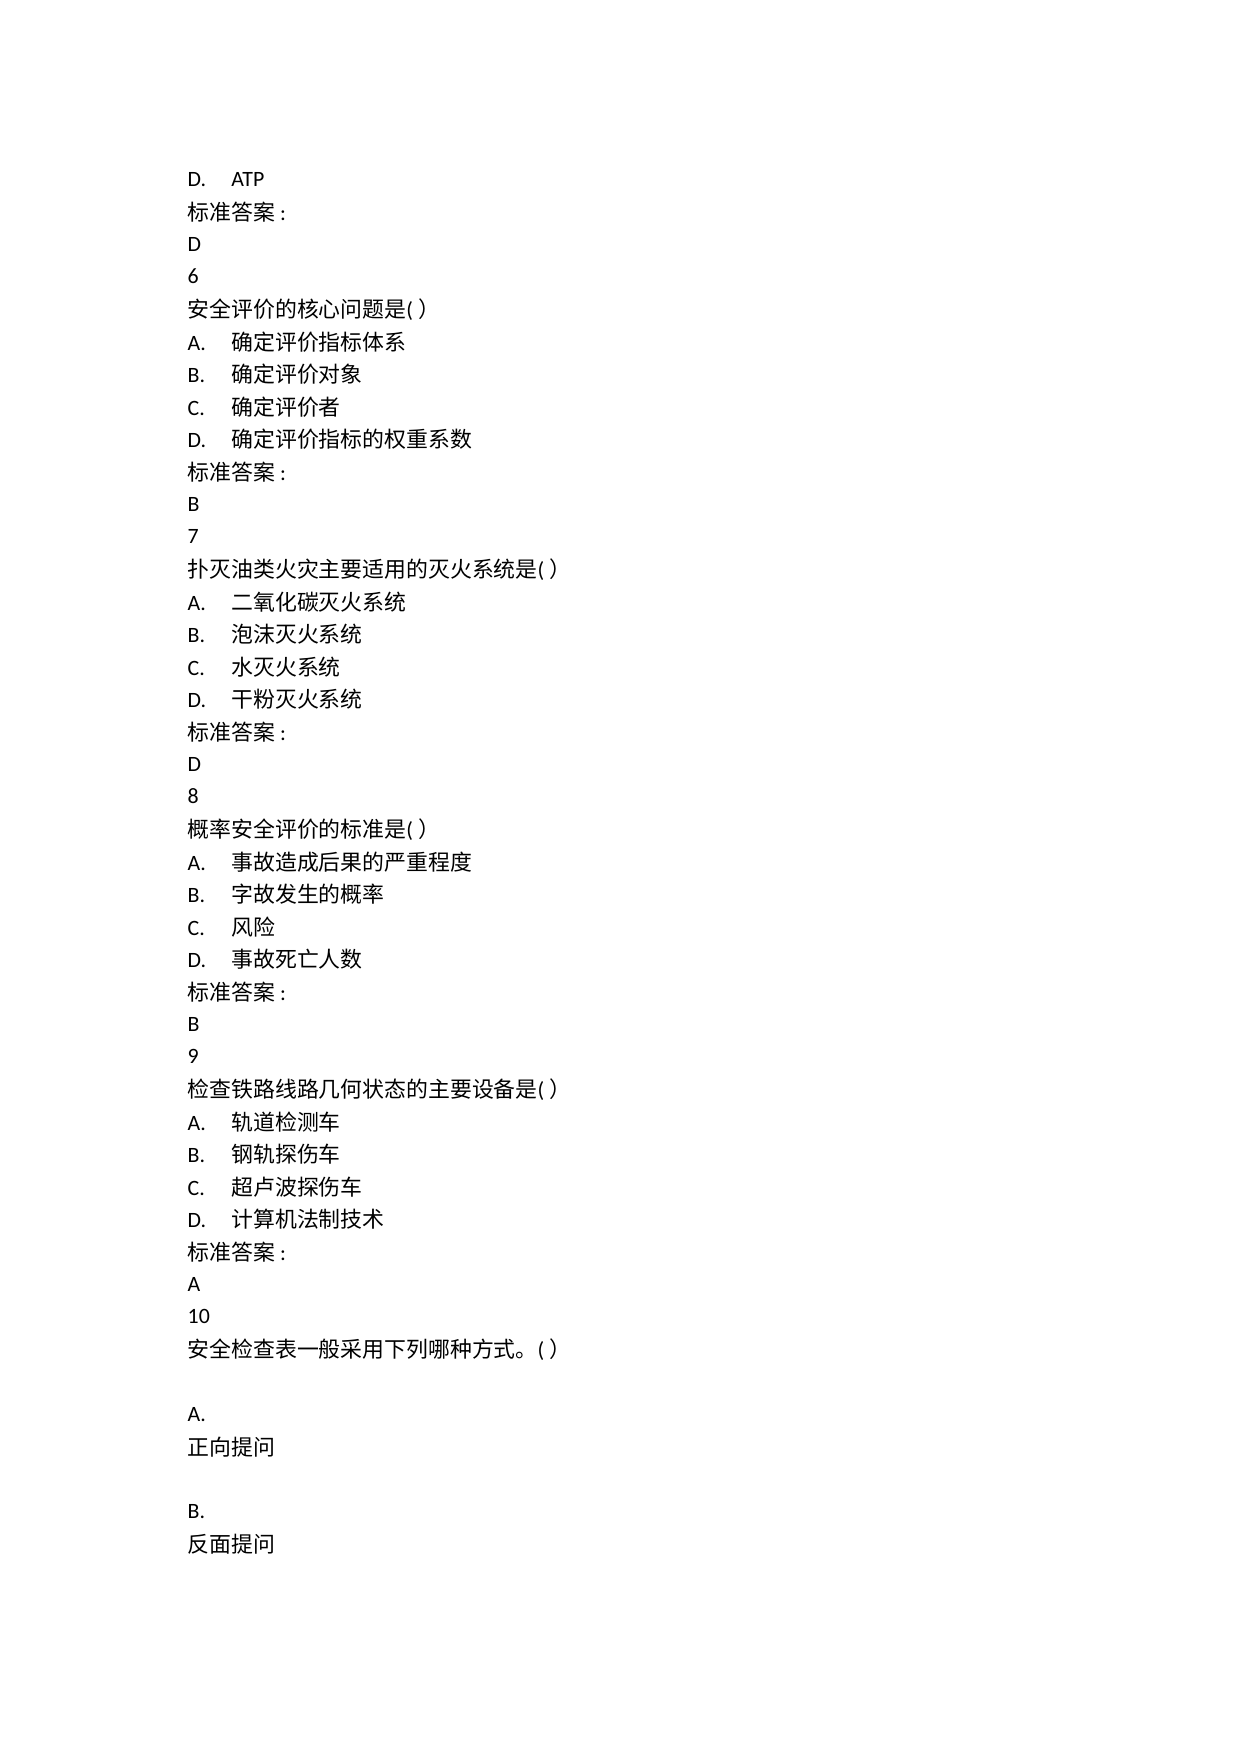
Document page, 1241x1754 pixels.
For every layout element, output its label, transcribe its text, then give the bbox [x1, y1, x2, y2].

list 扑灭油类火灾主要适用的灭火系统是( ） [187, 552, 1053, 584]
list C. 风险 [187, 909, 1053, 942]
list 标准答案 : [187, 454, 1053, 487]
list B. 泡沫灭火系统 [187, 617, 1053, 649]
list 标准答案 : [187, 194, 1053, 227]
list D. 事故死亡人数 [187, 942, 1053, 974]
list D. 确定评价指标的权重系数 [187, 422, 1053, 454]
list A [187, 1267, 1053, 1299]
list D [187, 747, 1053, 779]
list 安全评价的核心问题是( ） [187, 292, 1053, 324]
list A. 二氧化碳灭火系统 [187, 584, 1053, 617]
list B [187, 1007, 1053, 1039]
list 10 [187, 1299, 1053, 1332]
list 正向提问 [187, 1429, 1053, 1462]
list 8 [187, 779, 1053, 812]
list B. [187, 1494, 1053, 1527]
list 标准答案 : [187, 1234, 1053, 1267]
list B. 确定评价对象 [187, 357, 1053, 389]
list D [187, 227, 1053, 259]
list 检查铁路线路几何状态的主要设备是( ） [187, 1072, 1053, 1104]
list B. 字故发生的概率 [187, 877, 1053, 909]
list A. [187, 1397, 1053, 1429]
list 安全检查表一般采用下列哪种方式。( ） [187, 1332, 1053, 1364]
list 反面提问 [187, 1527, 1053, 1559]
list D. ATP [187, 162, 1053, 194]
list B [187, 487, 1053, 519]
list 6 [187, 259, 1053, 292]
list B. 钢轨探伤车 [187, 1137, 1053, 1169]
list 9 [187, 1039, 1053, 1072]
list 概率安全评价的标准是( ） [187, 812, 1053, 844]
list D. 干粉灭火系统 [187, 682, 1053, 714]
list 7 [187, 519, 1053, 552]
list D. 计算机法制技术 [187, 1202, 1053, 1234]
list C. 确定评价者 [187, 389, 1053, 422]
list A. 事故造成后果的严重程度 [187, 844, 1053, 877]
list C. 超卢波探伤车 [187, 1169, 1053, 1202]
list A. 轨道检测车 [187, 1104, 1053, 1137]
list A. 确定评价指标体系 [187, 324, 1053, 357]
list 标准答案 : [187, 974, 1053, 1007]
list C. 水灭火系统 [187, 649, 1053, 682]
list 标准答案 : [187, 714, 1053, 747]
